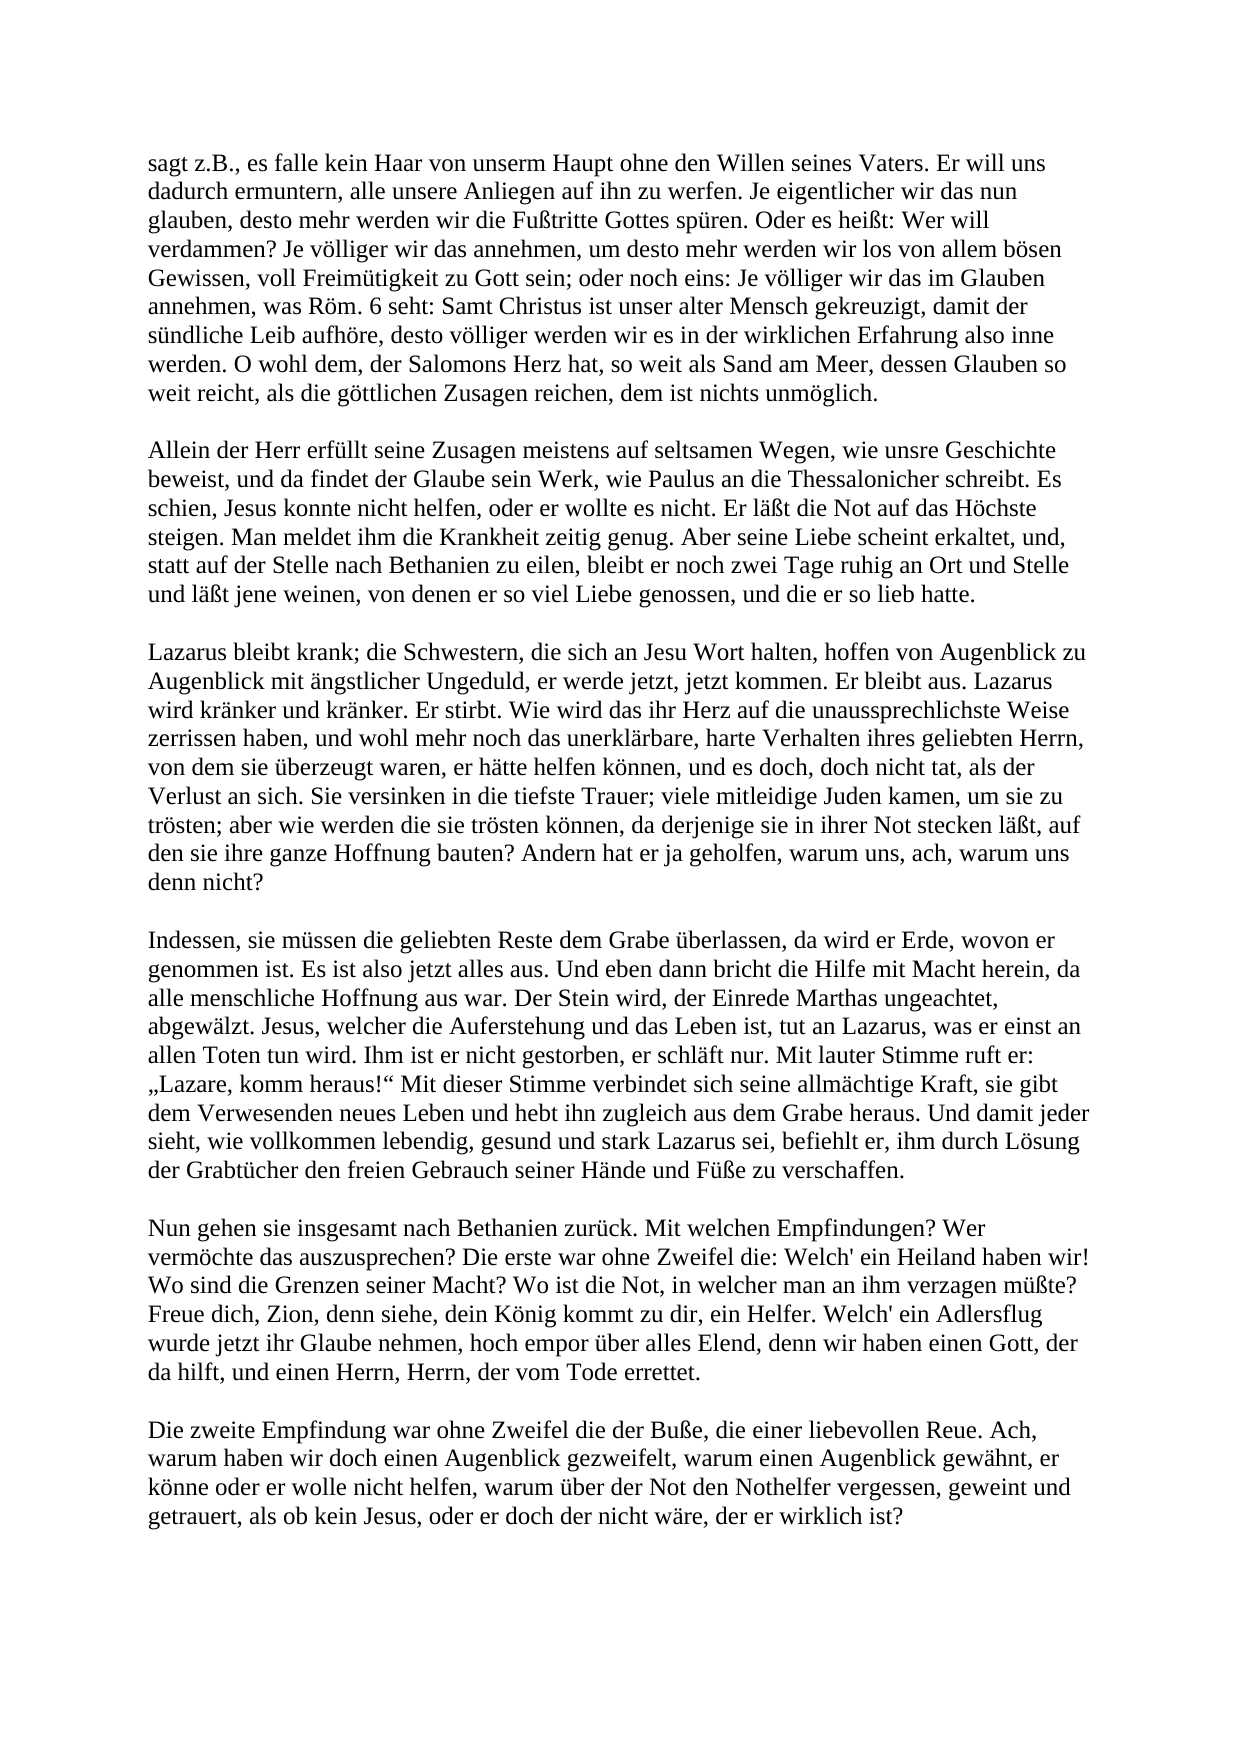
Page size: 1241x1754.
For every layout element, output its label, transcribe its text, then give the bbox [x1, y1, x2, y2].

text Nun gehen sie insgesamt nach Bethanien zurück. Mit welchen Empfindungen? Wer vermöchte das auszusprechen? Die erste war ohne Zweifel die: Welch' ein Heiland haben wir! Wo sind die Grenzen seiner Macht? Wo ist die Not, in welcher man an ihm verzagen müßte? Freue dich, Zion, denn siehe, dein König kommt zu dir, ein Helfer. Welch' ein Adlersflug wurde jetzt ihr Glaube nehmen, hoch empor über alles Elend, denn wir haben einen Gott, der da hilft, und einen Herrn, Herrn, der vom Tode errettet. [148, 1213, 1093, 1386]
text Indessen, sie müssen die geliebten Reste dem Grabe überlassen, da wird er Erde, wovon er genommen ist. Es ist also jetzt alles aus. Und eben dann bricht die Hilfe mit Macht herein, da alle menschliche Hoffnung aus war. Der Stein wird, der Einrede Marthas ungeachtet, abgewälzt. Jesus, welcher die Auferstehung und das Leben ist, tut an Lazarus, was er einst an allen Toten tun wird. Ihm ist er nicht gestorben, er schläft nur. Mit lauter Stimme ruft er: „Lazare, komm heraus!“ Mit dieser Stimme verbindet sich seine allmächtige Kraft, sie gibt dem Verwesenden neues Leben und hebt ihn zugleich aus dem Grabe heraus. Und damit jeder sieht, wie vollkommen lebendig, gesund und stark Lazarus sei, befiehlt er, ihm durch Lösung der Grabtücher den freien Gebrauch seiner Hände und Füße zu verschaffen. [148, 925, 1093, 1184]
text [148, 148, 1093, 406]
text Allein der Herr erfüllt seine Zusagen meistens auf seltsamen Wegen, wie unsre Geschichte beweist, und da findet der Glaube sein Werk, wie Paulus an die Thessalonicher schreibt. Es schien, Jesus konnte nicht helfen, oder er wollte es nicht. Er läßt die Not auf das Höchste steigen. Man meldet ihm die Krankheit zeitig genug. Aber seine Liebe scheint erkaltet, und, statt auf der Stelle nach Bethanien zu eilen, bleibt er noch zwei Tage ruhig an Ort und Stelle und läßt jene weinen, von denen er so viel Liebe genossen, und die er so lieb hatte. [148, 436, 1093, 608]
text Lazarus bleibt krank; die Schwestern, die sich an Jesu Wort halten, hoffen von Augenblick zu Augenblick mit ängstlicher Ungeduld, er werde jetzt, jetzt kommen. Er bleibt aus. Lazarus wird kränker und kränker. Er stirbt. Wie wird das ihr Herz auf die unaussprechlichste Weise zerrissen haben, und wohl mehr noch das unerklärbare, harte Verhalten ihres geliebten Herrn, von dem sie überzeugt waren, er hätte helfen können, und es doch, doch nicht tat, als der Verlust an sich. Sie versinken in die tiefste Trauer; viele mitleidige Juden kamen, um sie zu trösten; aber wie werden die sie trösten können, da derjenige sie in ihrer Not stecken läßt, auf den sie ihre ganze Hoffnung bauten? Andern hat er ja geholfen, warum uns, ach, warum uns denn nicht? [148, 637, 1093, 896]
text Die zweite Empfindung war ohne Zweifel die der Buße, die einer liebevollen Reue. Ach, warum haben wir doch einen Augenblick gezweifelt, warum einen Augenblick gewähnt, er könne oder er wolle nicht helfen, warum über der Not den Nothelfer vergessen, geweint und getrauert, als ob kein Jesus, oder er doch der nicht wäre, der er wirklich ist? [148, 1415, 1093, 1530]
